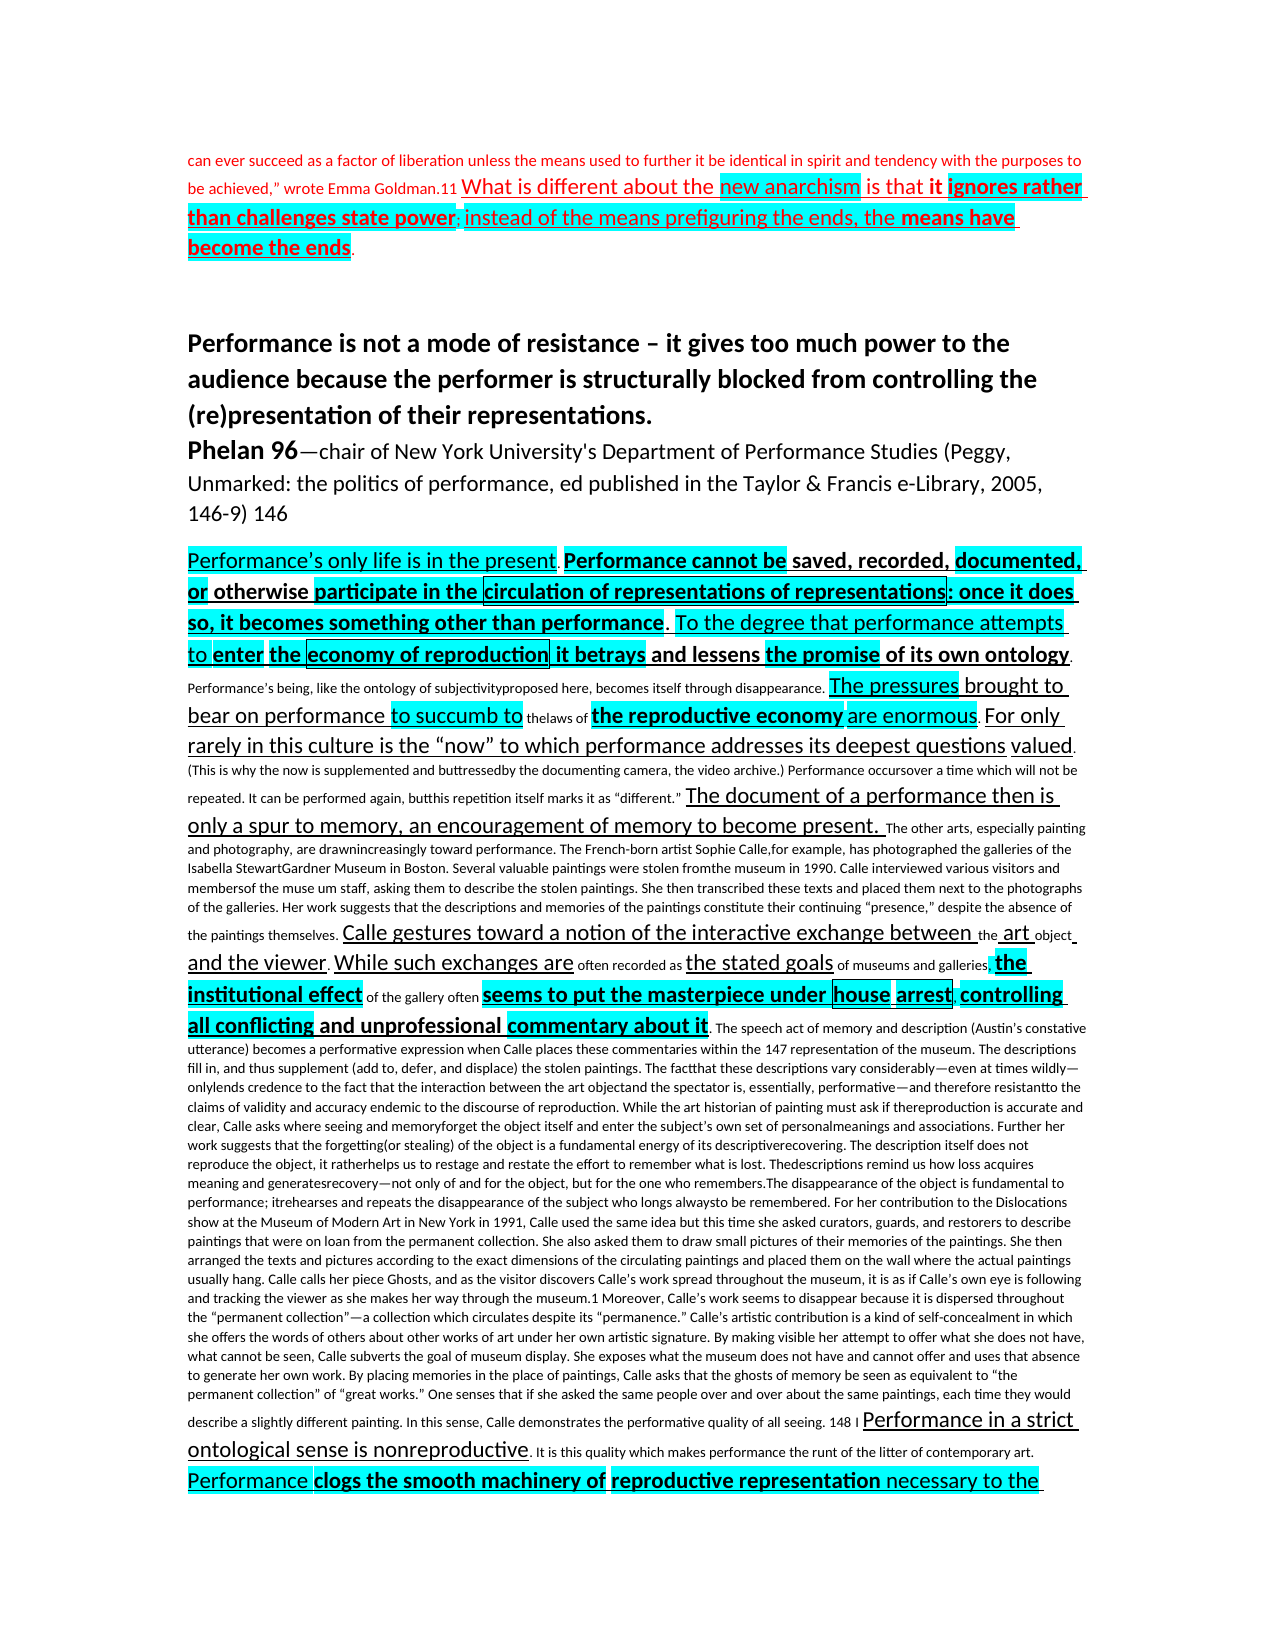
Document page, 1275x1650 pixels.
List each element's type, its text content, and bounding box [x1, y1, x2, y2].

text Phelan 96—chair of New York University's Department of Performance Studies (Peggy, Unmarked: the politics of performance, ed published in the Taylor & Francis e-Library, 2005, 146-9) 146 [187, 433, 1087, 527]
subtitle Performance is not a mode of resistance – it gives too much power to the audience because the performer is structurally blocked from controlling the (re)presentation of their representations. [187, 327, 1087, 431]
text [187, 150, 1087, 261]
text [187, 546, 1087, 1494]
